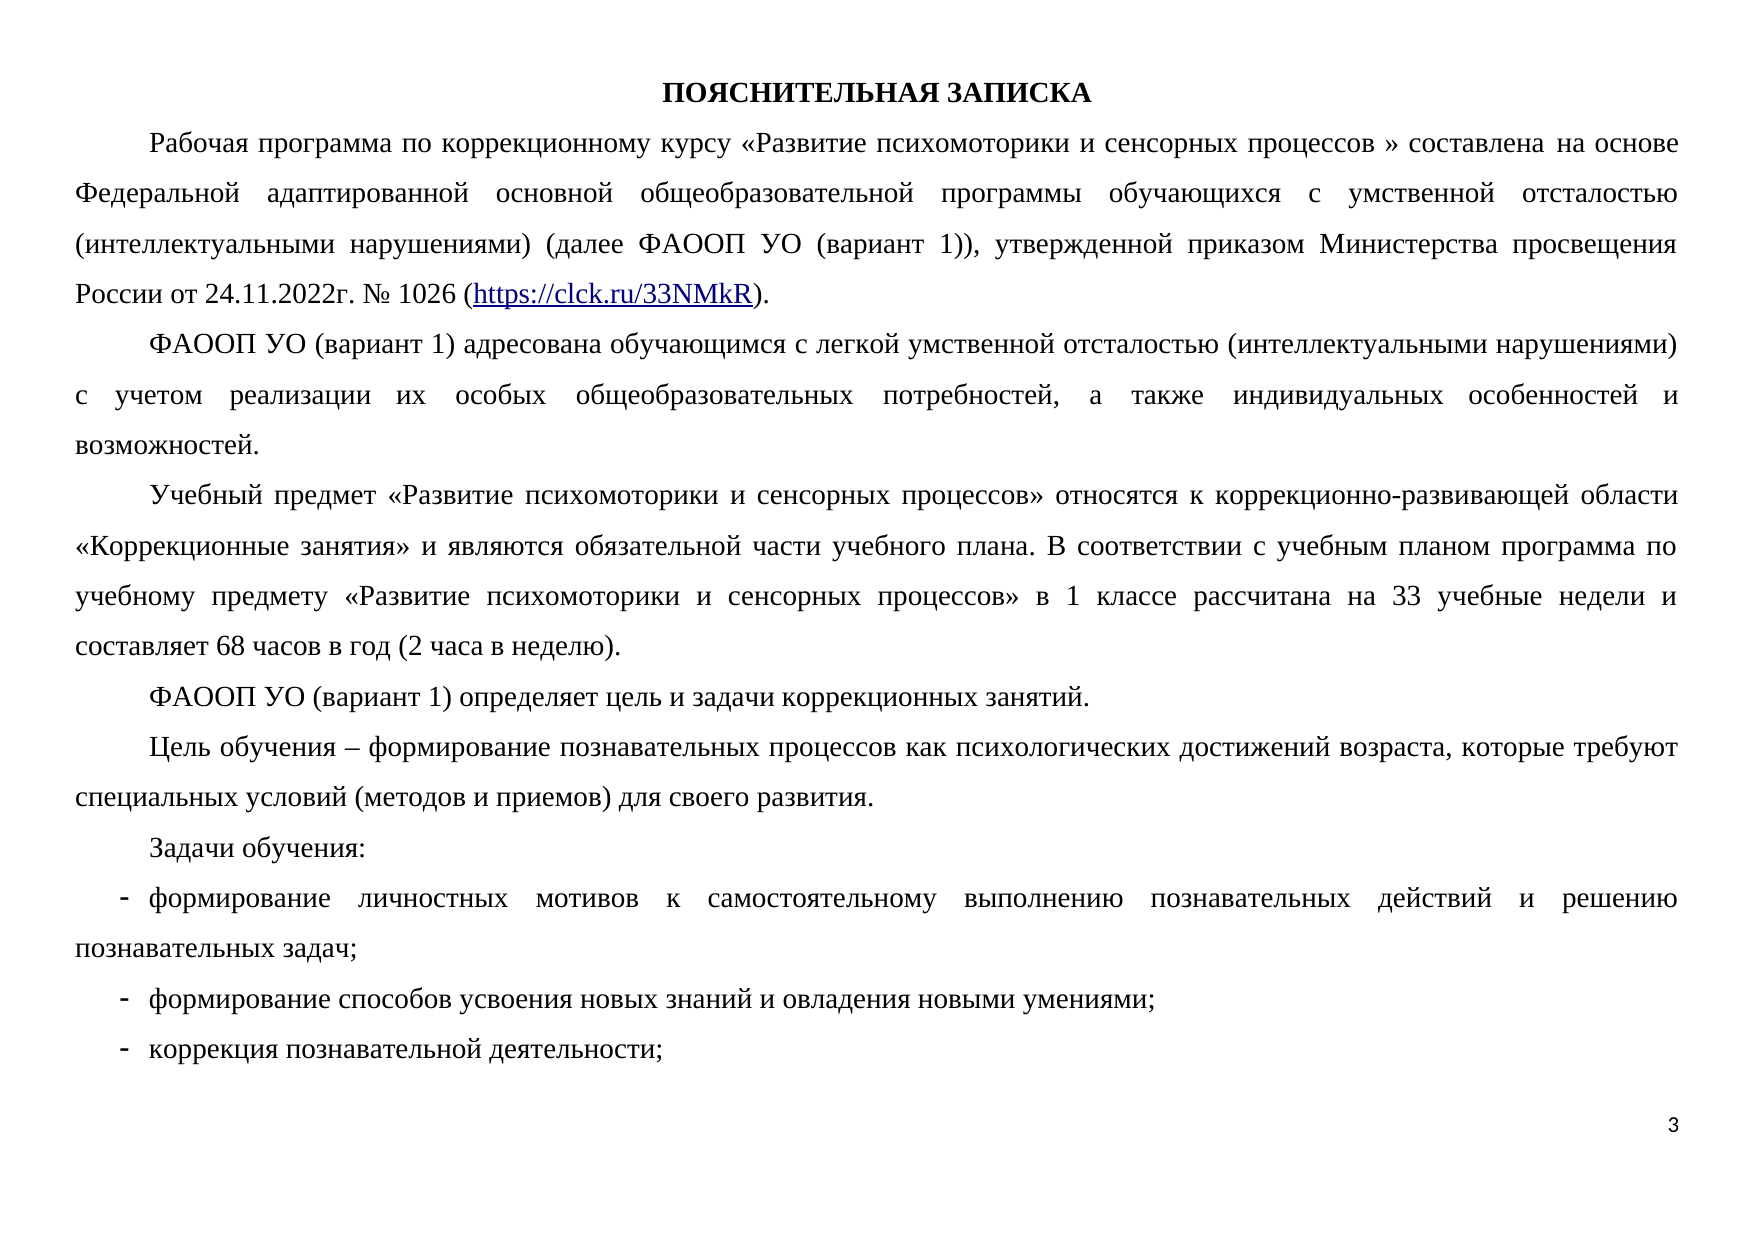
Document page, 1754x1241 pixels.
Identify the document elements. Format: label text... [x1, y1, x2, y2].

text Учебный предмет «Развитие психомоторики и сенсорных процессов» относятся к коррекционно-развивающей области «Коррекционные занятия» и являются обязательной части учебного плана. В соответствии с учебным планом программа по учебному предмету «Развитие психомоторики и сенсорных процессов» в 1 классе рассчитана на 33 учебные недели и составляет 68 часов в год (2 часа в неделю). [75, 477, 1679, 662]
text Задачи обучения: [75, 830, 1679, 863]
text ФАООП УО (вариант 1) определяет цель и задачи коррекционных занятий. [75, 679, 1679, 712]
list коррекция познавательной деятельности; [75, 1031, 1679, 1065]
text Цель обучения – формирование познавательных процессов как психологических достижений возраста, которые требуют специальных условий (методов и приемов) для своего развития. [75, 729, 1679, 813]
text ФАООП УО (вариант 1) адресована обучающимся с легкой умственной отсталостью (интеллектуальными нарушениями) с учетом реализации их особых общеобразовательных потребностей, а также индивидуальных особенностей и возможностей. [75, 327, 1679, 461]
text Рабочая программа по коррекционному курсу «Развитие психомоторики и сенсорных процессов » составлена на основе Федеральной адаптированной основной общеобразовательной программы обучающихся с умственной отсталостью (интеллектуальными нарушениями) (далее ФАООП УО (вариант 1)), утвержденной приказом Министерства просвещения России от 24.11.2022г. № 1026 (https://clck.ru/33NMkR). [75, 125, 1679, 310]
list формирование способов усвоения новых знаний и овладения новыми умениями; [75, 981, 1679, 1014]
text ПОЯСНИТЕЛЬНАЯ ЗАПИСКА [75, 75, 1679, 108]
list формирование личностных мотивов к самостоятельному выполнению познавательных действий и решению познавательных задач; [75, 880, 1679, 964]
